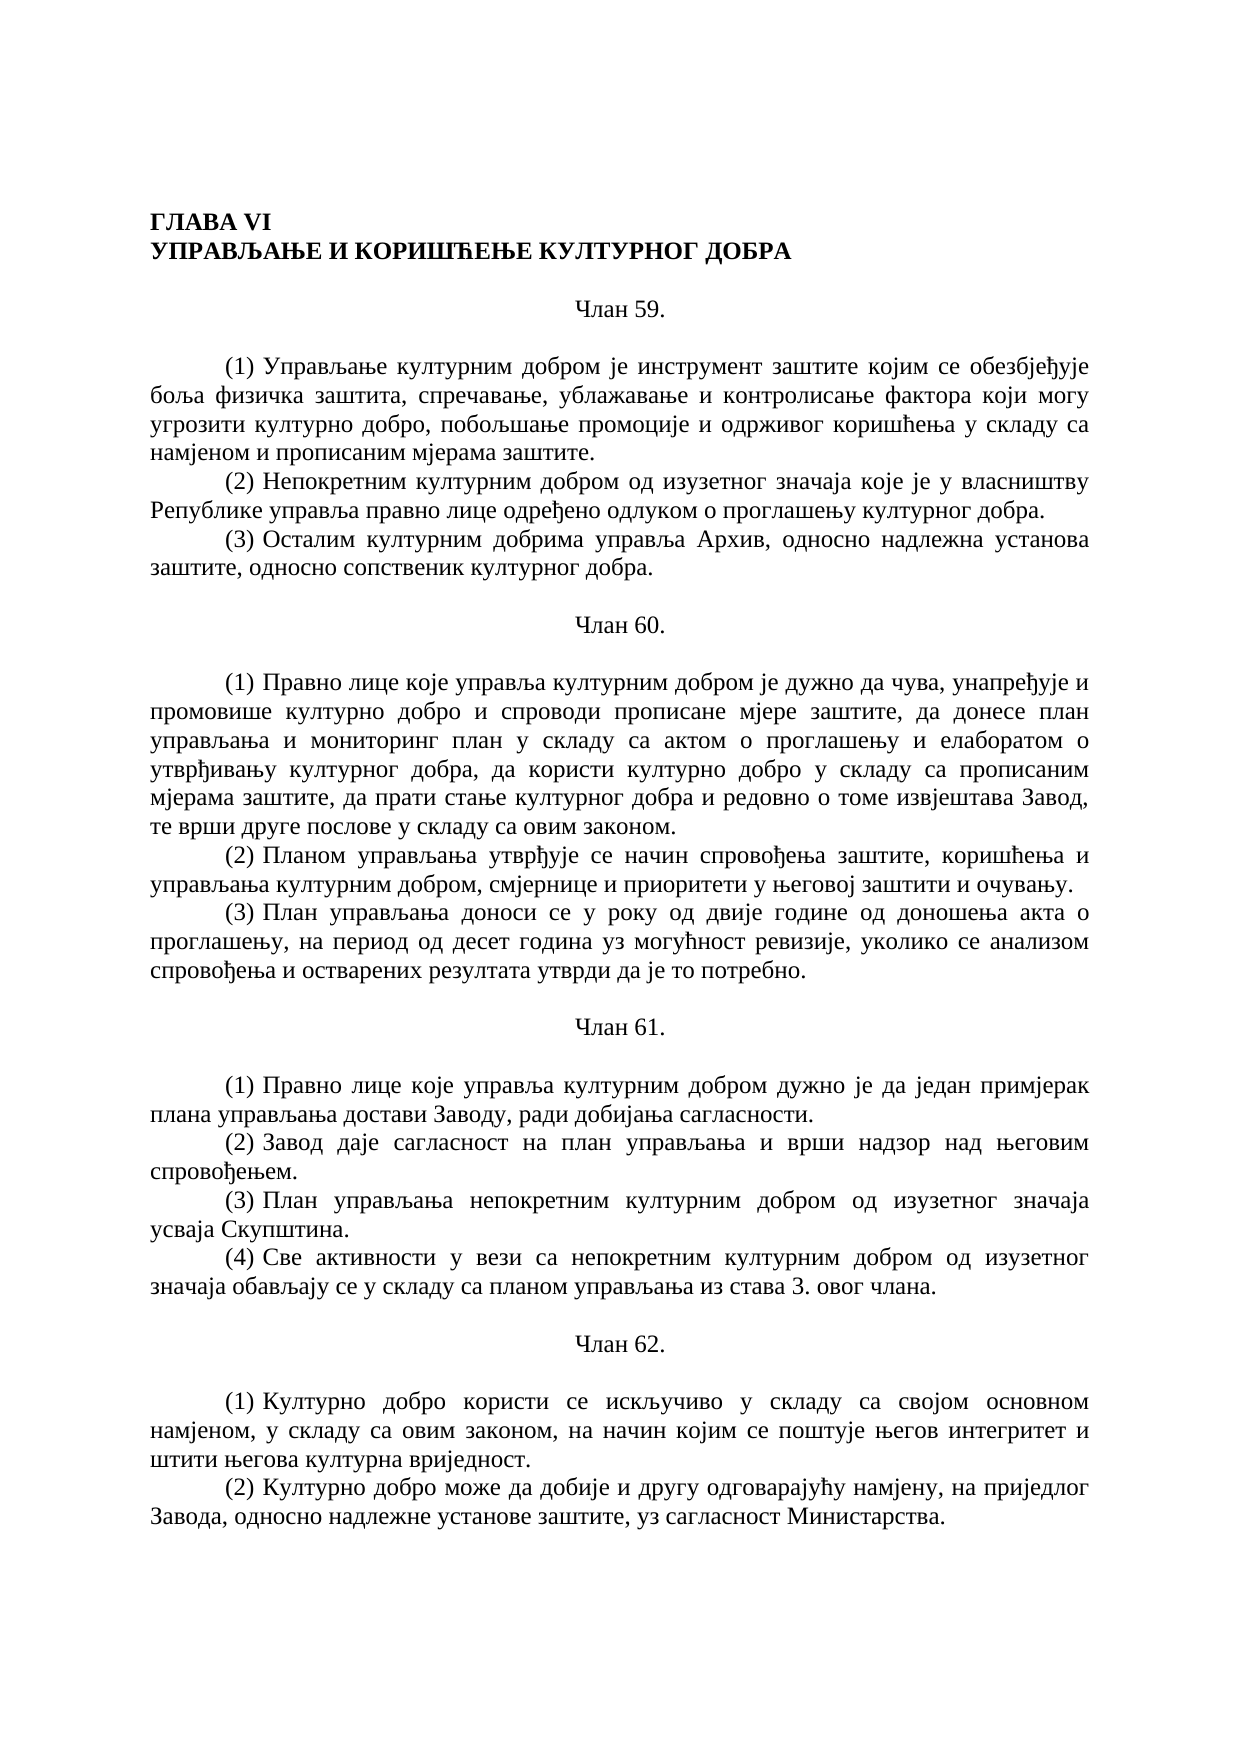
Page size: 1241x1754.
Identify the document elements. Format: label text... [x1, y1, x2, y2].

text (1) Културно добро користи се искључиво у складу са својом основном намјеном, у складу са овим законом, на начин којим се поштује његов интегритет и штити његова културна вриједност. [150, 1386, 1090, 1472]
text (2) Непокретним културним добром од изузетног значаја које је у власништву Републике управља правно лице одређено одлуком о проглашењу културног добра. [150, 466, 1090, 524]
text УПРАВЉАЊЕ И КОРИШЋЕЊЕ КУЛТУРНОГ ДОБРА [150, 236, 1090, 265]
text Члан 62. [150, 1329, 1090, 1357]
text (1) Управљање културним добром је инструмент заштите којим се обезбјеђује боља физичка заштита, спречавање, ублажавање и контролисање фактора који могу угрозити културно добро, побољшање промоције и одрживог коришћења у складу са намјеном и прописаним мјерама заштите. [150, 351, 1090, 466]
text (2) Планом управљања утврђује се начин спровођења заштите, коришћења и управљања културним добром, смјернице и приоритети у његовој заштити и очувању. [150, 840, 1090, 897]
text (1) Правно лице које управља културним добром дужно је да један примјерак плана управљања достави Заводу, ради добијања сагласности. [150, 1070, 1090, 1127]
text (2) Завод даје сагласност на план управљања и врши надзор над његовим спровођењем. [150, 1127, 1090, 1185]
text Члан 61. [150, 1012, 1090, 1041]
text Члан 60. [150, 610, 1090, 639]
text Члан 59. [150, 294, 1090, 322]
text ГЛАВА VI [150, 207, 1090, 236]
text (3) Осталим културним добрима управља Архив, односно надлежна установа заштите, односно сопственик културног добра. [150, 524, 1090, 581]
text (2) Културно добро може да добије и другу одговарајућу намјену, на приједлог Завода, односно надлежне установе заштите, уз сагласност Министарства. [150, 1472, 1090, 1530]
text (4) Све активности у вези са непокретним културним добром од изузетног значаја обављају се у складу са планом управљања из става 3. овог члана. [150, 1242, 1090, 1300]
text (3) План управљања доноси се у року од двије године од доношења акта о проглашењу, на период од десет година уз могућност ревизије, уколико се анализом спровођења и остварених резултата утврди да је то потребно. [150, 897, 1090, 984]
text (3) План управљања непокретним културним добром од изузетног значаја усваја Скупштина. [150, 1185, 1090, 1242]
text (1) Правно лице које управља културним добром је дужно да чува, унапређује и промовише културно добро и спроводи прописане мјере заштите, да донесе план управљања и мониторинг план у складу са актом о проглашењу и елаборатом о утврђивању културног добра, да користи културно добро у складу са прописаним мјерама заштите, да прати стање културног добра и редовно о томе извјештава Завод, те врши друге послове у складу са овим законом. [150, 667, 1090, 840]
